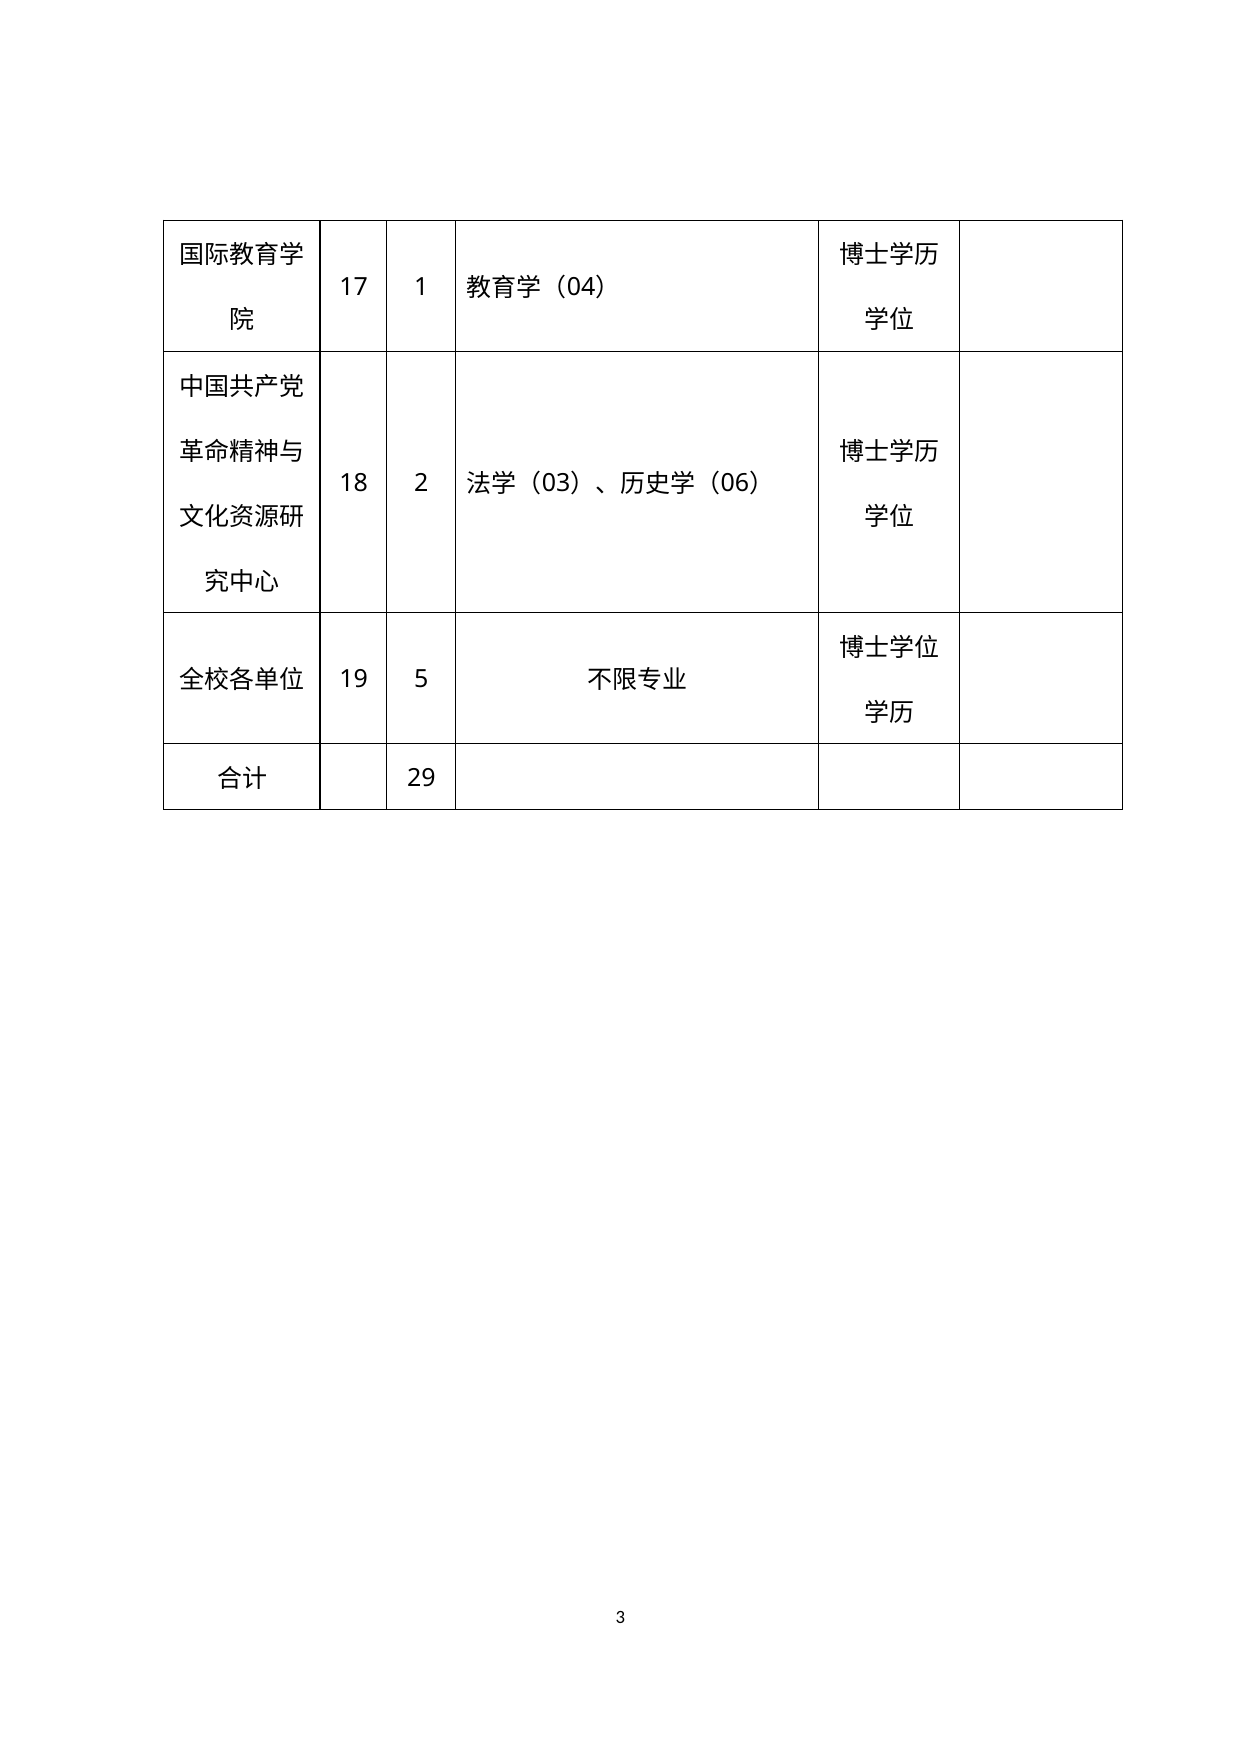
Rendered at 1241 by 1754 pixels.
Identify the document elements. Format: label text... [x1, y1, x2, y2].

table_cell 博士学历学位 [819, 352, 959, 612]
table_cell [321, 744, 386, 809]
table_cell 5 [387, 613, 455, 743]
table_cell [960, 744, 1122, 809]
table_cell 教育学（04） [456, 221, 818, 351]
table_cell 法学（03）、历史学（06） [456, 352, 818, 612]
table_cell 29 [387, 744, 455, 809]
table_cell 19 [321, 613, 386, 743]
table_cell 不限专业 [456, 613, 818, 743]
table_cell [960, 221, 1122, 351]
table_cell 1 [387, 221, 455, 351]
table_cell [819, 744, 959, 809]
table_cell 博士学位学历 [819, 613, 959, 743]
table_cell 博士学历学位 [819, 221, 959, 351]
table_cell 国际教育学院 [164, 221, 319, 351]
table_cell 18 [321, 352, 386, 612]
table_cell 合计 [164, 744, 319, 809]
table_cell 全校各单位 [164, 613, 319, 743]
table_cell [960, 352, 1122, 612]
table_cell [960, 613, 1122, 743]
table_cell 17 [321, 221, 386, 351]
table_cell 中国共产党革命精神与文化资源研究中心 [164, 352, 319, 612]
table_cell [456, 744, 818, 809]
table_cell 2 [387, 352, 455, 612]
